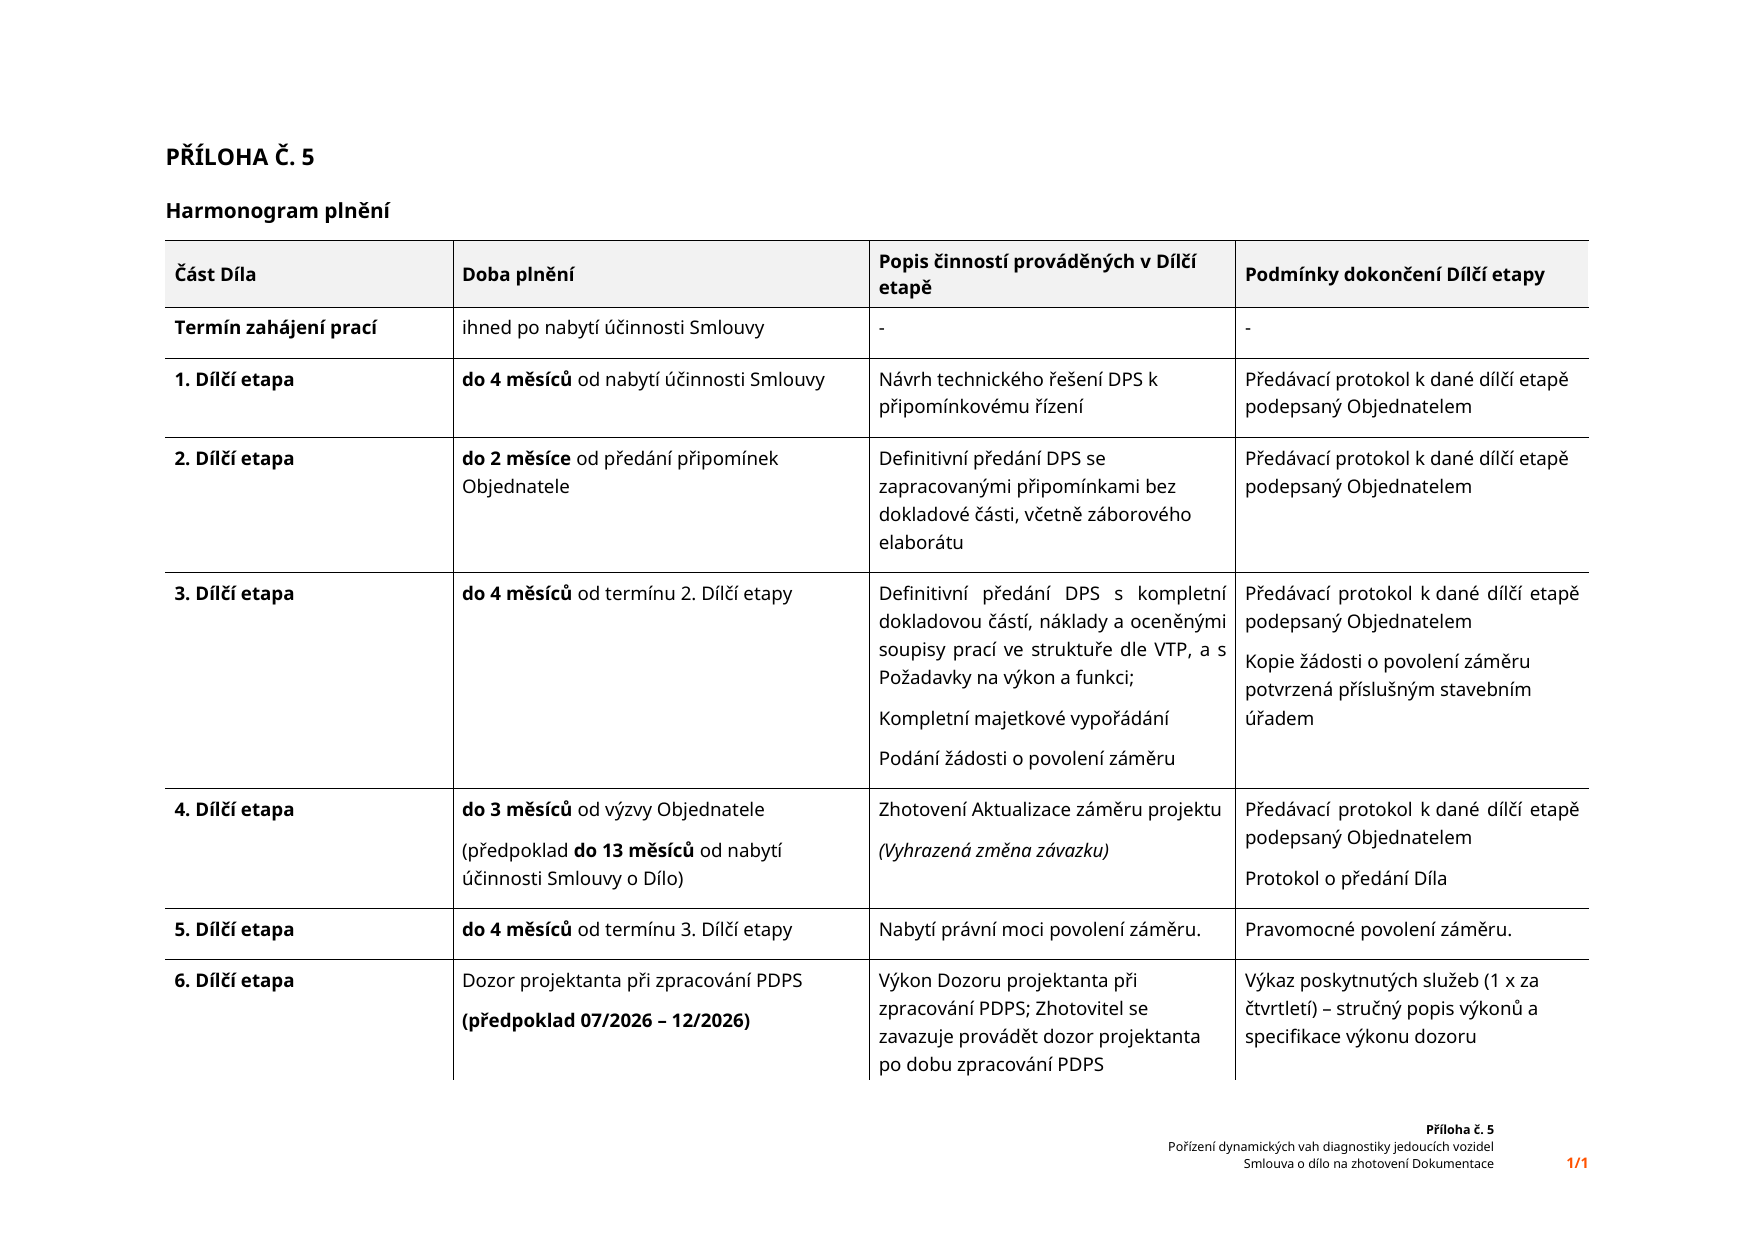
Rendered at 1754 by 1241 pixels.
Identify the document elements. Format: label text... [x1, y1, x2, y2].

table_cell do 2 měsíce od předání připomínek Objednatele [454, 438, 869, 572]
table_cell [870, 960, 1235, 1080]
table_cell do 4 měsíců od termínu 2. Dílčí etapy [454, 573, 869, 788]
table_header Doba plnění [454, 241, 869, 307]
table_cell Předávací protokol k dané dílčí etapě podepsaný Objednatelem [1236, 438, 1588, 572]
table_cell Termín zahájení prací [165, 308, 453, 358]
table_cell do 4 měsíců od termínu 3. Dílčí etapy [454, 909, 869, 959]
table_cell 1. Dílčí etapa [165, 359, 453, 437]
table_cell - [1236, 308, 1588, 358]
table_header Popis činností prováděných v Dílčí etapě [870, 241, 1235, 307]
table_cell Návrh technického řešení DPS k připomínkovému řízení [870, 359, 1235, 437]
table_cell Definitivní předání DPS se zapracovanými připomínkami bez dokladové části, včetně záborového elaborátu [870, 438, 1235, 572]
text Harmonogram plnění [165, 197, 1588, 225]
text Příloha č. 5 [165, 141, 1588, 173]
table_cell Zhotovení Aktualizace záměru projektu (Vyhrazená změna závazku) [870, 789, 1235, 908]
table_header Část Díla [165, 241, 453, 307]
table_cell 4. Dílčí etapa [165, 789, 453, 908]
table_header Podmínky dokončení Dílčí etapy [1236, 241, 1588, 307]
table_cell ihned po nabytí účinnosti Smlouvy [454, 308, 869, 358]
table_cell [454, 960, 869, 1080]
table_cell Pravomocné povolení záměru. [1236, 909, 1588, 959]
table_cell 2. Dílčí etapa [165, 438, 453, 572]
table_cell 6. Dílčí etapa [165, 960, 453, 1080]
table_cell 5. Dílčí etapa [165, 909, 453, 959]
table_cell Definitivní předání DPS s kompletní dokladovou částí, náklady a oceněnými soupisy prací ve struktuře dle VTP, a s Požadavky na výkon a funkci; Kompletní majetkové vypořádání Podání žádosti o povolení záměru [870, 573, 1235, 788]
table_cell - [870, 308, 1235, 358]
table_cell Předávací protokol k dané dílčí etapě podepsaný Objednatelem Kopie žádosti o povolení záměru potvrzená příslušným stavebním úřadem [1236, 573, 1588, 788]
table_cell Předávací protokol k dané dílčí etapě podepsaný Objednatelem [1236, 359, 1588, 437]
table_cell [1236, 960, 1588, 1080]
table_cell do 4 měsíců od nabytí účinnosti Smlouvy [454, 359, 869, 437]
table_cell Předávací protokol k dané dílčí etapě podepsaný Objednatelem Protokol o předání Díla [1236, 789, 1588, 908]
table_cell Nabytí právní moci povolení záměru. [870, 909, 1235, 959]
table_cell do 3 měsíců od výzvy Objednatele (předpoklad do 13 měsíců od nabytí účinnosti Smlouvy o Dílo) [454, 789, 869, 908]
table_cell 3. Dílčí etapa [165, 573, 453, 788]
